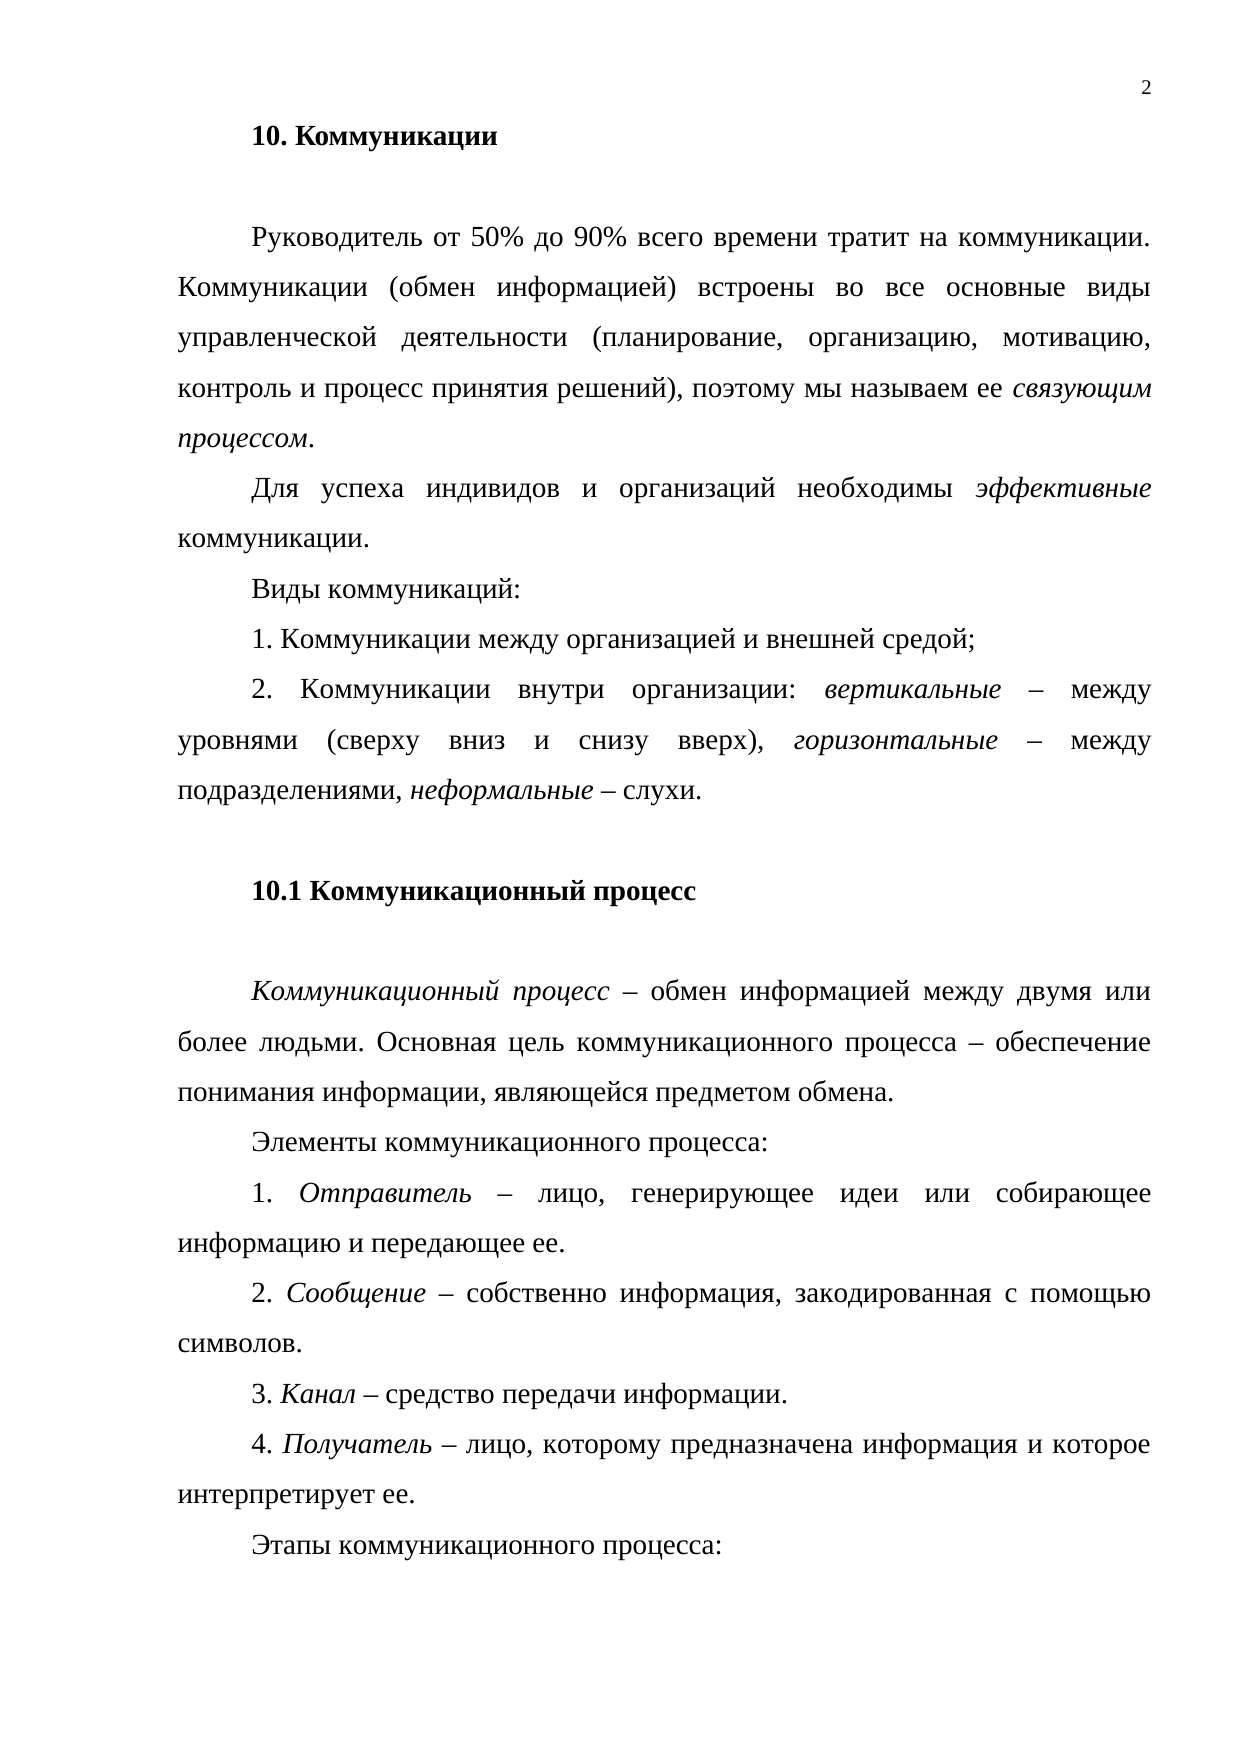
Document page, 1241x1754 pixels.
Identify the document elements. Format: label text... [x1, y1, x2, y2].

list 1. Отправитель – лицо, генерирующее идеи или собирающее информацию и передающее ее. [177, 1175, 1152, 1258]
list 2. Сообщение – собственно информация, закодированная с помощью символов. [177, 1275, 1152, 1359]
list 10. Коммуникации [177, 118, 1152, 152]
list Для успеха индивидов и организаций необходимы эффективные коммуникации. [177, 470, 1152, 554]
list 1. Коммуникации между организацией и внешней средой; [177, 621, 1152, 655]
list Виды коммуникаций: [177, 571, 1152, 604]
list 10.1 Коммуникационный процесс [177, 873, 1152, 906]
list Коммуникационный процесс – обмен информацией между двумя или более людьми. Основная цель коммуникационного процесса – обеспечение понимания информации, являющейся предметом обмена. [177, 973, 1152, 1108]
list 2. Коммуникации внутри организации: вертикальные – между уровнями (сверху вниз и снизу вверх), горизонтальные – между подразделениями, неформальные – слухи. [177, 672, 1152, 806]
list 3. Канал – средство передачи информации. [177, 1376, 1152, 1409]
list 4. Получатель – лицо, которому предназначена информация и которое интерпретирует ее. [177, 1426, 1152, 1510]
list Этапы коммуникационного процесса: [177, 1527, 1152, 1560]
list Элементы коммуникационного процесса: [177, 1124, 1152, 1158]
list Руководитель от 50% до 90% всего времени тратит на коммуникации. Коммуникации (обмен информацией) встроены во все основные виды управленческой деятельности (планирование, организацию, мотивацию, контроль и процесс принятия решений), поэтому мы называем ее связующим процессом. [177, 219, 1152, 453]
